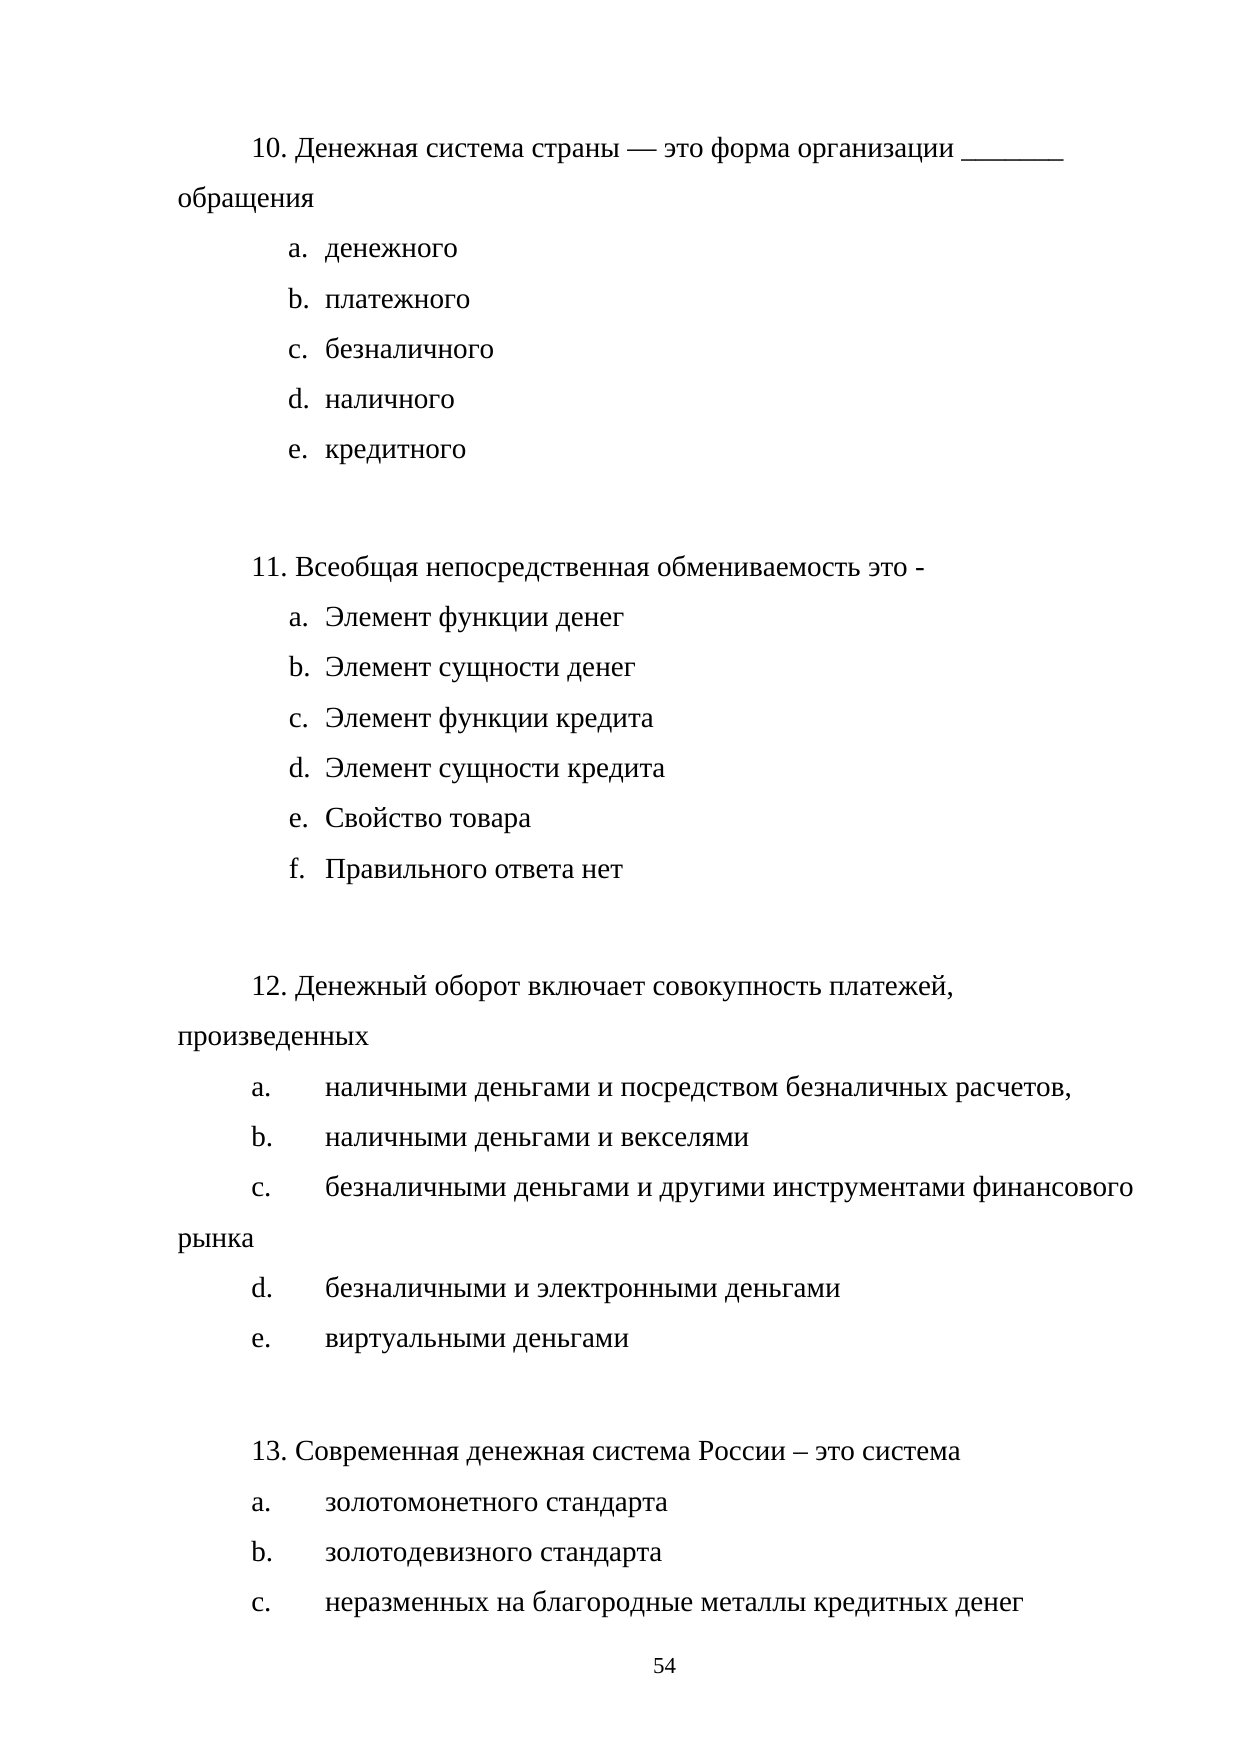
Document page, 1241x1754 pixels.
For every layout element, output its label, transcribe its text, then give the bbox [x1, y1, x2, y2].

list наличными деньгами и векселями [177, 1119, 1152, 1153]
list безналичного [214, 331, 1152, 364]
list Элемент сущности денег [215, 649, 1152, 683]
list золотодевизного стандарта [177, 1534, 1152, 1568]
list Свойство товара [215, 801, 1152, 834]
list наличными деньгами и посредством безналичных расчетов, [177, 1069, 1152, 1102]
list Элемент сущности кредита [215, 750, 1152, 784]
list золотомонетного стандарта [177, 1484, 1152, 1517]
text 11. Всеобщая непосредственная обмениваемость это - [177, 549, 1152, 582]
list Правильного ответа нет [215, 851, 1152, 884]
text 12. Денежный оборот включает совокупность платежей, произведенных [177, 968, 1152, 1052]
list неразменных на благородные металлы кредитных денег [177, 1584, 1152, 1618]
list виртуальными деньгами [177, 1320, 1152, 1354]
list Элемент функции денег [215, 599, 1152, 633]
list денежного [214, 230, 1152, 264]
text 10. Денежная система страны — это форма организации _______ обращения [177, 130, 1152, 214]
list безналичными деньгами и другими инструментами финансового рынка [177, 1169, 1152, 1253]
list безналичными и электронными деньгами [177, 1270, 1152, 1303]
list платежного [214, 281, 1152, 314]
list наличного [214, 381, 1152, 415]
list кредитного [214, 432, 1152, 465]
text 13. Современная денежная система России – это система [177, 1433, 1152, 1467]
list Элемент функции кредита [215, 700, 1152, 733]
